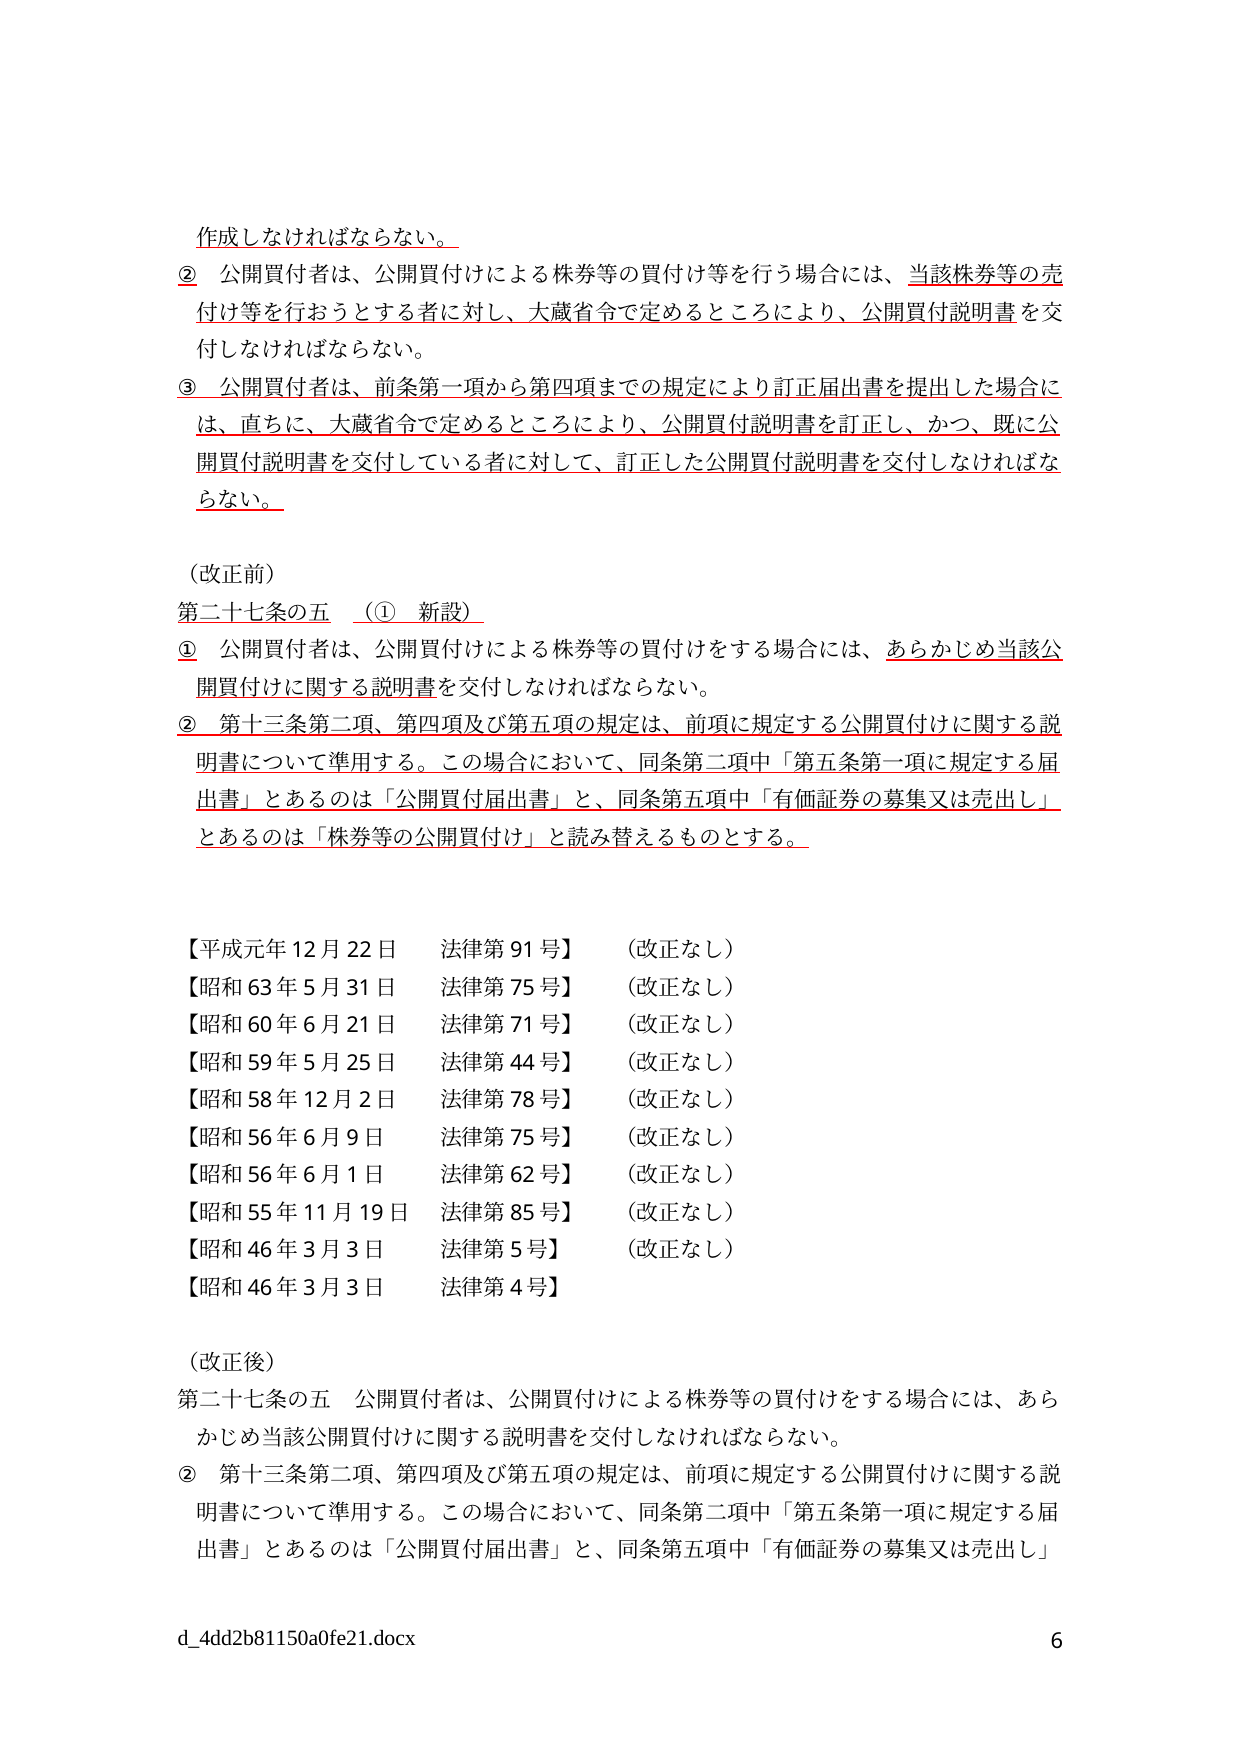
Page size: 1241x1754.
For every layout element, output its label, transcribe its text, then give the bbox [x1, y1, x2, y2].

text ③ 公開買付者は、前条第一項から第四項までの規定により訂正届出書を提出した場合には、直ちに、大蔵省令で定めるところにより、公開買付説明書を訂正し、かつ、既に公開買付説明書を交付している者に対して、訂正した公開買付説明書を交付しなければならない。 [177, 367, 1063, 517]
text 【昭和55年11月19日 法律第85号】 （改正なし） [177, 1192, 1063, 1229]
text 【昭和46年3月3日 法律第4号】 [177, 1267, 1063, 1304]
text 【昭和59年5月25日 法律第44号】 （改正なし） [177, 1042, 1063, 1079]
text 【昭和60年6月21日 法律第71号】 （改正なし） [177, 1004, 1063, 1042]
text 【昭和63年5月31日 法律第75号】 （改正なし） [177, 967, 1063, 1004]
text ① 公開買付者は、公開買付けによる株券等の買付けをする場合には、あらかじめ当該公開買付けに関する説明書を交付しなければならない。 [177, 629, 1063, 704]
text （改正前） [177, 554, 1063, 592]
text 【平成元年12月22日 法律第91号】 （改正なし） [177, 929, 1063, 967]
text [177, 217, 1063, 254]
text （改正後） [177, 1342, 1063, 1379]
text 第二十七条の五 公開買付者は、公開買付けによる株券等の買付けをする場合には、あらかじめ当該公開買付けに関する説明書を交付しなければならない。 [177, 1379, 1063, 1454]
text 【昭和46年3月3日 法律第5号】 （改正なし） [177, 1229, 1063, 1267]
text 【昭和56年6月1日 法律第62号】 （改正なし） [177, 1154, 1063, 1192]
text ② 公開買付者は、公開買付けによる株券等の買付け等を行う場合には、当該株券等の売付け等を行おうとする者に対し、大蔵省令で定めるところにより、公開買付説明書を交付しなければならない。 [177, 254, 1063, 367]
text ② 第十三条第二項、第四項及び第五項の規定は、前項に規定する公開買付けに関する説明書について準用する。この場合において、同条第二項中「第五条第一項に規定する届出書」とあるのは「公開買付届出書」と、同条第五項中「有価証券の募集又は売出し」とあるのは「株券等の公開買付け」と読み替えるものとする。 [177, 704, 1063, 854]
text 【昭和58年12月2日 法律第78号】 （改正なし） [177, 1079, 1063, 1117]
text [177, 1454, 1063, 1567]
text 第二十七条の五 （① 新設） [177, 592, 1063, 629]
text 【昭和56年6月9日 法律第75号】 （改正なし） [177, 1117, 1063, 1154]
